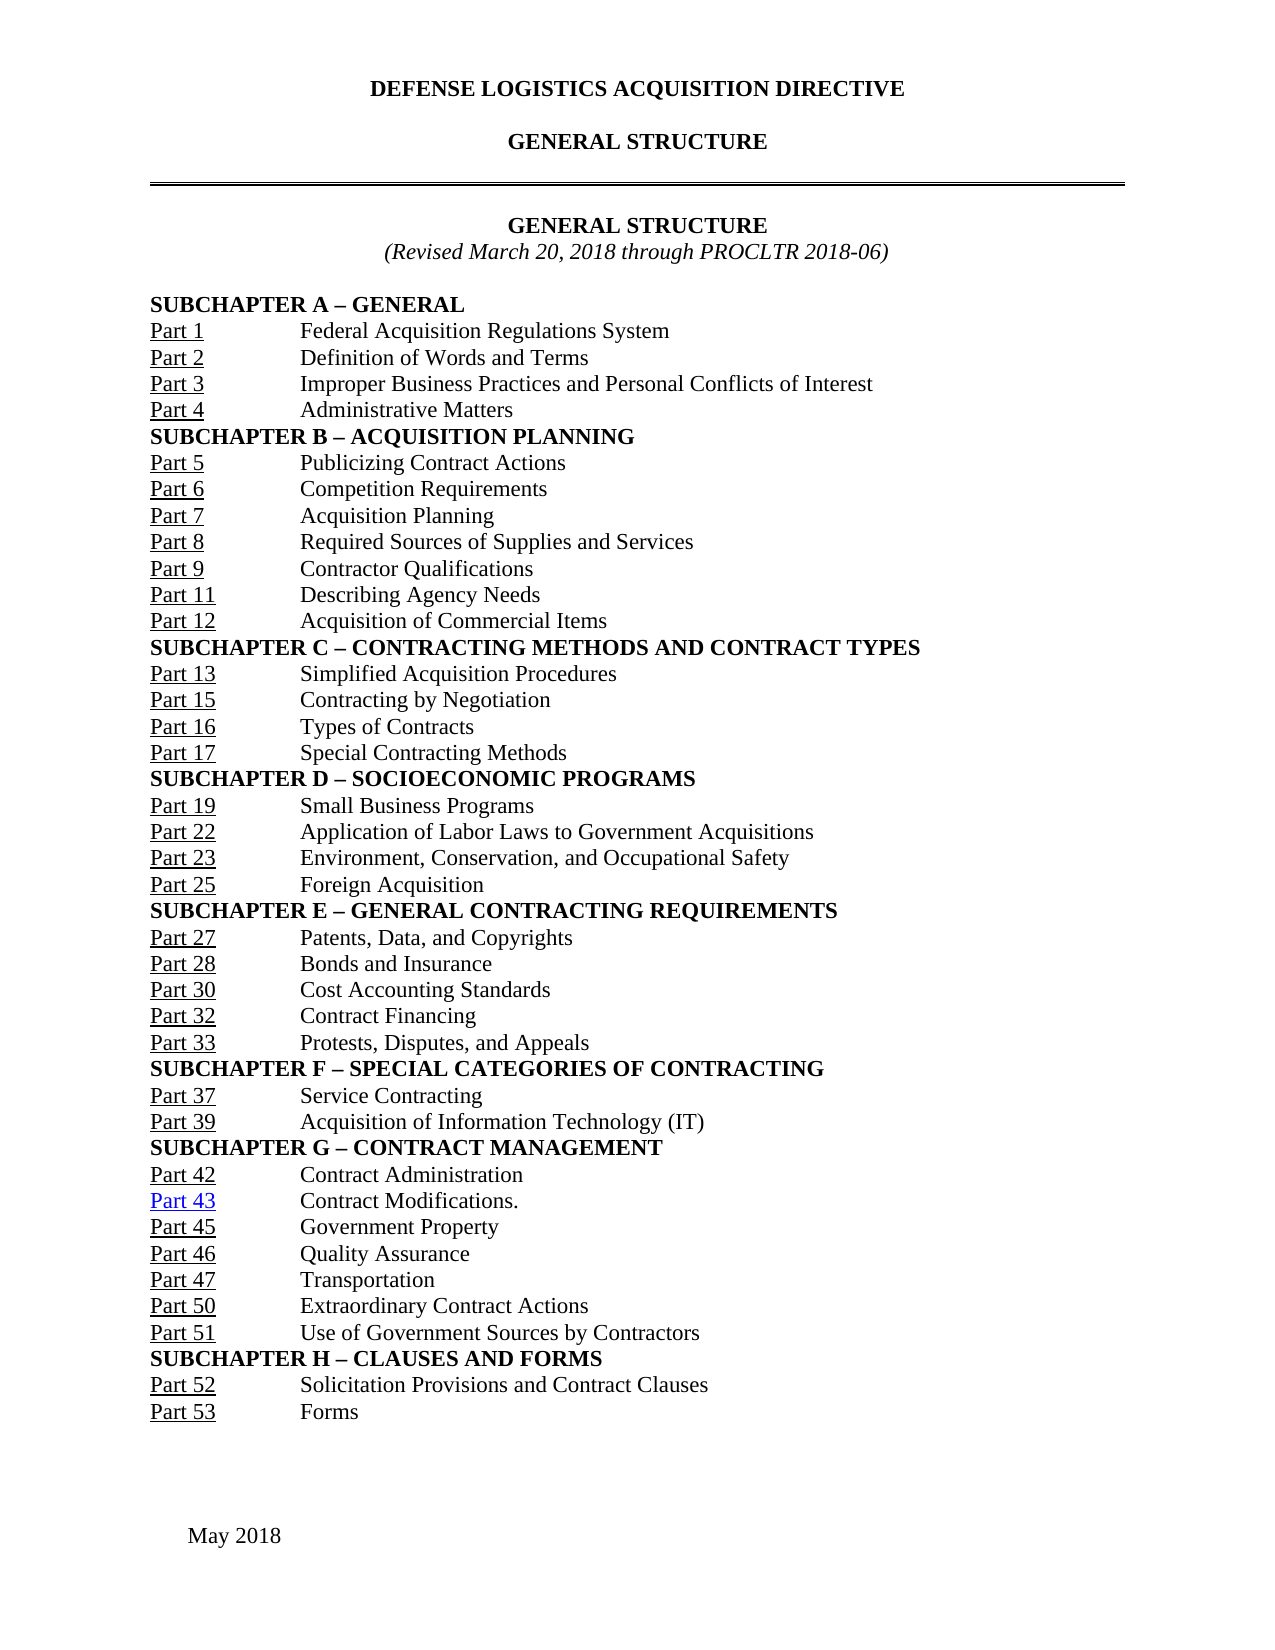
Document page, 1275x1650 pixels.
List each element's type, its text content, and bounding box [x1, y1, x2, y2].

text SUBCHAPTER C – CONTRACTING METHODS AND CONTRACT TYPES [150, 634, 1125, 660]
text Part 23 Environment, Conservation, and Occupational Safety [150, 844, 1125, 871]
text Part 27 Patents, Data, and Copyrights [150, 923, 1125, 950]
text Part 46 Quality Assurance [150, 1240, 1125, 1266]
text Part 52 Solicitation Provisions and Contract Clauses [150, 1372, 1125, 1398]
text Part 6 Competition Requirements [150, 476, 1125, 502]
text SUBCHAPTER B – ACQUISITION PLANNING [150, 423, 1125, 449]
text Part 37 Service Contracting [150, 1082, 1125, 1108]
text Part 9 Contractor Qualifications [150, 554, 1125, 581]
text Part 17 Special Contracting Methods [150, 739, 1125, 765]
text Part 43 Contract Modifications. [150, 1187, 1125, 1213]
text SUBCHAPTER A – GENERAL [150, 291, 1125, 317]
text Part 25 Foreign Acquisition [150, 871, 1125, 897]
text Part 28 Bonds and Insurance [150, 950, 1125, 976]
text Part 53 Forms [150, 1398, 1125, 1424]
text Part 42 Contract Administration [150, 1161, 1125, 1187]
text Part 51 Use of Government Sources by Contractors [150, 1319, 1125, 1345]
text Part 30 Cost Accounting Standards [150, 976, 1125, 1003]
text Part 22 Application of Labor Laws to Government Acquisitions [150, 818, 1125, 844]
text Part 7 Acquisition Planning [150, 502, 1125, 528]
text Part 5 Publicizing Contract Actions [150, 449, 1125, 476]
text Part 45 Government Property [150, 1213, 1125, 1240]
text Part 2 Definition of Words and Terms [150, 344, 1125, 370]
text (Revised March 20, 2018 through PROCLTR 2018-06) [150, 238, 1125, 265]
text SUBCHAPTER G – CONTRACT MANAGEMENT [150, 1134, 1125, 1161]
text Part 12 Acquisition of Commercial Items [150, 607, 1125, 634]
text Part 19 Small Business Programs [150, 792, 1125, 818]
text Part 11 Describing Agency Needs [150, 581, 1125, 607]
text SUBCHAPTER H – CLAUSES AND FORMS [150, 1345, 1125, 1372]
text Part 33 Protests, Disputes, and Appeals [150, 1029, 1125, 1055]
text SUBCHAPTER F – SPECIAL CATEGORIES OF CONTRACTING [150, 1055, 1125, 1082]
text Part 1 Federal Acquisition Regulations System [150, 317, 1125, 344]
text Part 4 Administrative Matters [150, 396, 1125, 423]
text SUBCHAPTER E – GENERAL CONTRACTING REQUIREMENTS [150, 897, 1125, 923]
text GENERAL STRUCTURE [150, 212, 1125, 238]
text Part 3 Improper Business Practices and Personal Conflicts of Interest [150, 370, 1125, 396]
text Part 50 Extraordinary Contract Actions [150, 1292, 1125, 1319]
text SUBCHAPTER D – SOCIOECONOMIC PROGRAMS [150, 765, 1125, 792]
text Part 47 Transportation [150, 1266, 1125, 1292]
text Part 39 Acquisition of Information Technology (IT) [150, 1108, 1125, 1134]
text Part 8 Required Sources of Supplies and Services [150, 528, 1125, 554]
text Part 13 Simplified Acquisition Procedures [150, 660, 1125, 686]
text Part 32 Contract Financing [150, 1003, 1125, 1029]
text Part 15 Contracting by Negotiation [150, 686, 1125, 713]
text Part 16 Types of Contracts [150, 713, 1125, 739]
